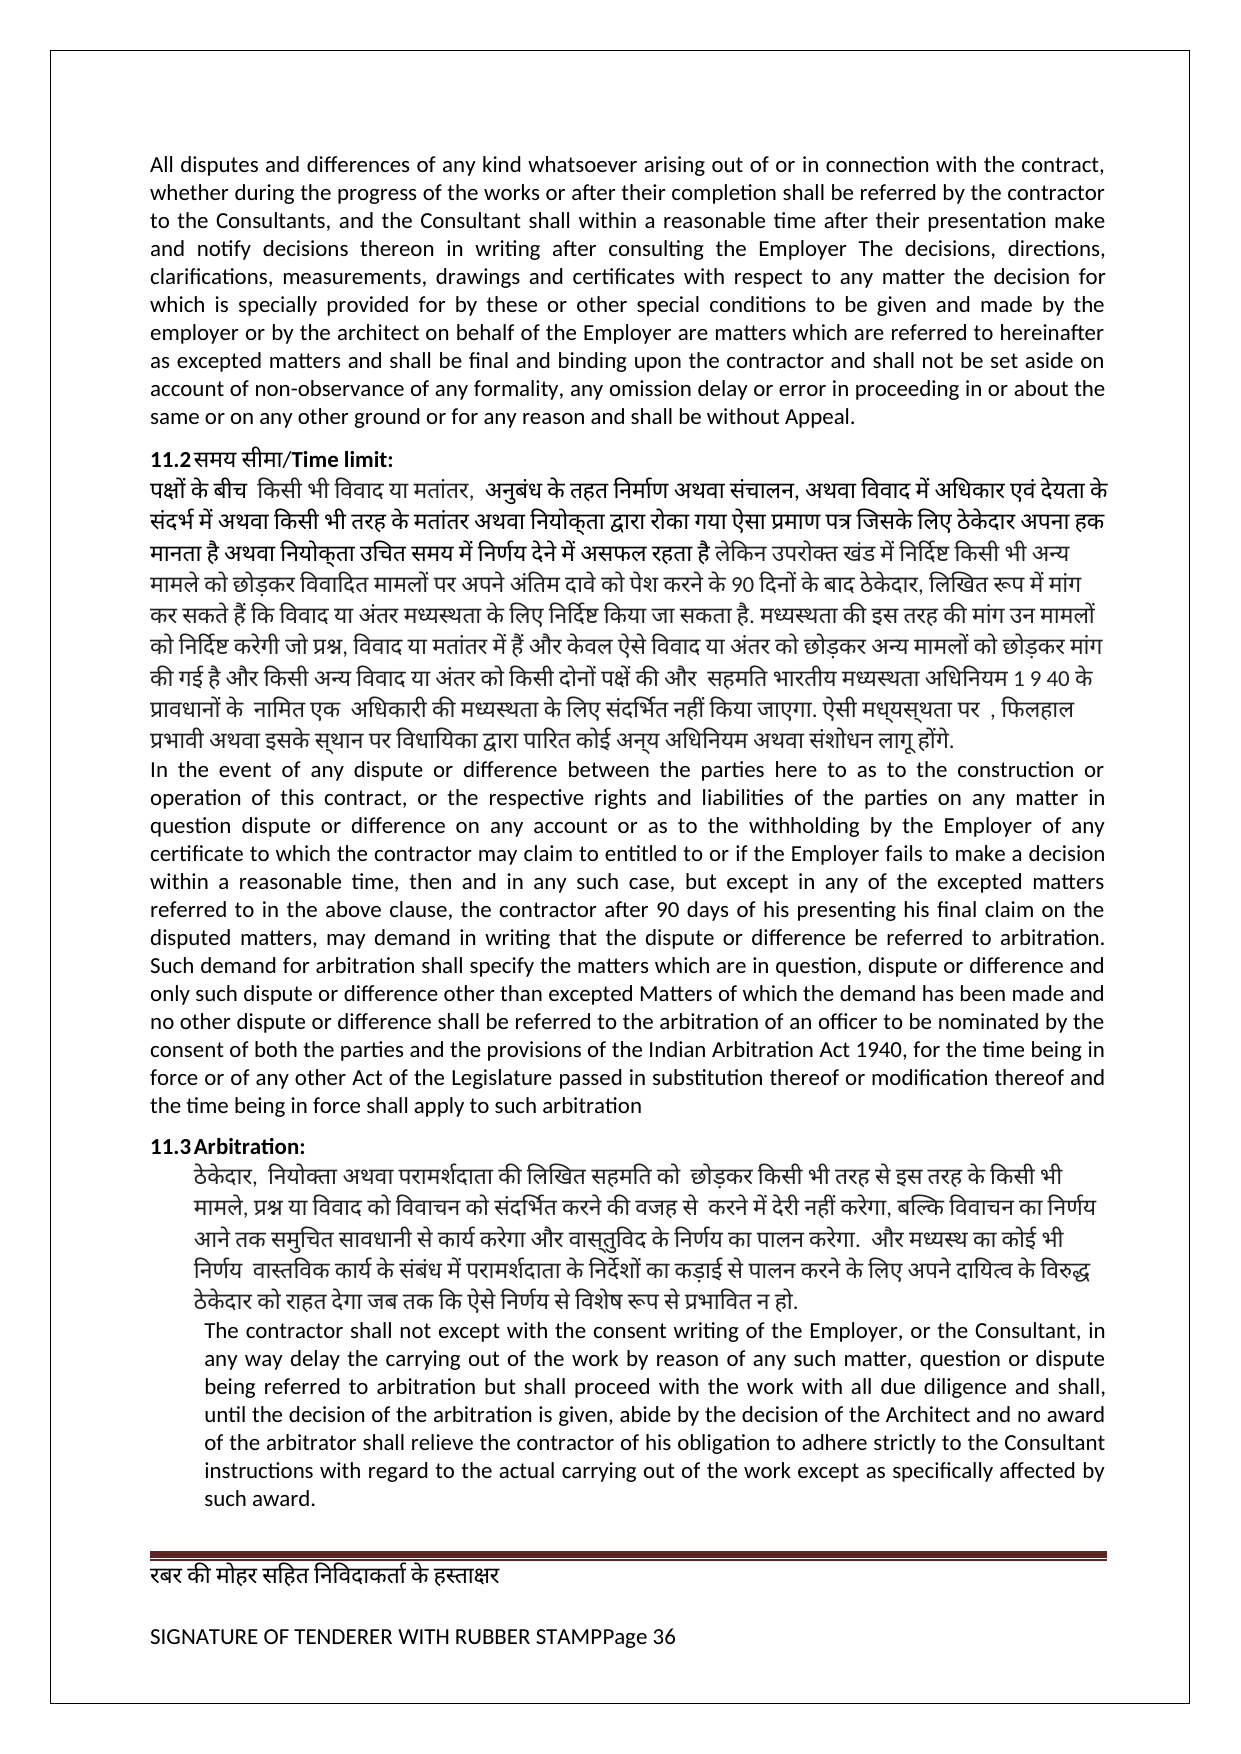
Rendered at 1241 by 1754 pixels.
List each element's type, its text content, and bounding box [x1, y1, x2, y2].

text In the event of any dispute or difference between the parties here to as to the construction or operation of this contract, or the respective rights and liabilities of the parties on any matter in question dispute or difference on any account or as to the withholding by the Employer of any certificate to which the contractor may claim to entitled to or if the Employer fails to make a decision within a reasonable time, then and in any such case, but except in any of the excepted matters referred to in the above clause, the contractor after 90 days of his presenting his final claim on the disputed matters, may demand in writing that the dispute or difference be referred to arbitration. Such demand for arbitration shall specify the matters which are in question, dispute or difference and only such dispute or difference other than excepted Matters of which the demand has been made and no other dispute or difference shall be referred to the arbitration of an officer to be nominated by the consent of both the parties and the provisions of the Indian Arbitration Act 1940, for the time being in force or of any other Act of the Legislature passed in substitution thereof or modification thereof and the time being in force shall apply to such arbitration [150, 755, 1107, 1119]
list समय सीमा/Time limit: [150, 443, 1107, 474]
text पक्षों के बीच किसी भी विवाद या मतांतर, अनुबंध के तहत निर्माण अथवा संचालन, अथवा विवाद में अधिकार एवं देयता के संदर्भ में अथवा किसी भी तरह के मतांतर अथवा नियोक्‍ता द्वारा रोका गया ऐसा प्रमाण पत्र जिसके लिए ठेकेदार अपना हक मानता है अथवा नियोक्‍ता उचित समय में निर्णय देने में असफल रहता है लेकिन उपरोक्त खंड में निर्दिष्ट किसी भी अन्य मामले को छोड़कर विवादित मामलों पर अपने अंतिम दावे को पेश करने के 90 दिनों के बाद ठेकेदार, लिखित रूप में मांग कर सकते हैं कि विवाद या अंतर मध्यस्थता के लिए निर्दिष्ट किया जा सकता है. मध्यस्थता की इस तरह की मांग उन मामलों को निर्दिष्ट करेगी जो प्रश्न, विवाद या मतांतर में हैं और केवल ऐसे विवाद या अंतर को छोड़कर अन्य मामलों को छोड़कर मांग की गई है और किसी अन्य विवाद या अंतर को किसी दोनों पक्षें की और सहमति भारतीय मध्यस्थता अधिनियम 1 9 40 के प्रावधानों के नामित एक अधिकारी की मध्यस्थता के लिए संदर्भित नहीं किया जाएगा. ऐसी मध्‍यस्‍थता पर , फिलहाल प्रभावी अथवा इसके स्‍थान पर विधायिका द्वारा पारित कोई अन्‍य अधिनियम अथवा संशोधन लागू होंगे. [150, 474, 1107, 755]
text All disputes and differences of any kind whatsoever arising out of or in connection with the contract, whether during the progress of the works or after their completion shall be referred by the contractor to the Consultants, and the Consultant shall within a reasonable time after their presentation make and notify decisions thereon in writing after consulting the Employer The decisions, directions, clarifications, measurements, drawings and certificates with respect to any matter the decision for which is specially provided for by these or other special conditions to be given and made by the employer or by the architect on behalf of the Employer are matters which are referred to hereinafter as excepted matters and shall be final and binding upon the contractor and shall not be set aside on account of non-observance of any formality, any omission delay or error in proceeding in or about the same or on any other ground or for any reason and shall be without Appeal. [150, 150, 1107, 430]
text The contractor shall not except with the consent writing of the Employer, or the Consultant, in any way delay the carrying out of the work by reason of any such matter, question or dispute being referred to arbitration but shall proceed with the work with all due diligence and shall, until the decision of the arbitration is given, abide by the decision of the Architect and no award of the arbitrator shall relieve the contractor of his obligation to adhere strictly to the Consultant instructions with regard to the actual carrying out of the work except as specifically affected by such award. [204, 1316, 1107, 1512]
list Arbitration: [150, 1132, 1107, 1160]
text ठेकेदार, नियोक्ता अथवा परामर्शदाता की लिखित सहमति को छोड़कर किसी भी तरह से इस तरह के किसी भी मामले, प्रश्न या विवाद को विवाचन को संदर्भित करने की वजह से करने में देरी नहीं करेगा, बल्कि विवाचन का निर्णय आने तक समुचित सावधानी से कार्य करेगा और वास्‍तुविद के निर्णय का पालन करेगा. और मध्यस्थ का कोई भी निर्णय वास्तविक कार्य के संबंध में परामर्शदाता के निर्देशों का कड़ाई से पालन करने के लिए अपने दायित्व के विरुद्ध ठेकेदार को राहत देगा जब तक कि ऐसे निर्णय से विशेष रूप से प्रभावित न हो. [194, 1160, 1107, 1316]
